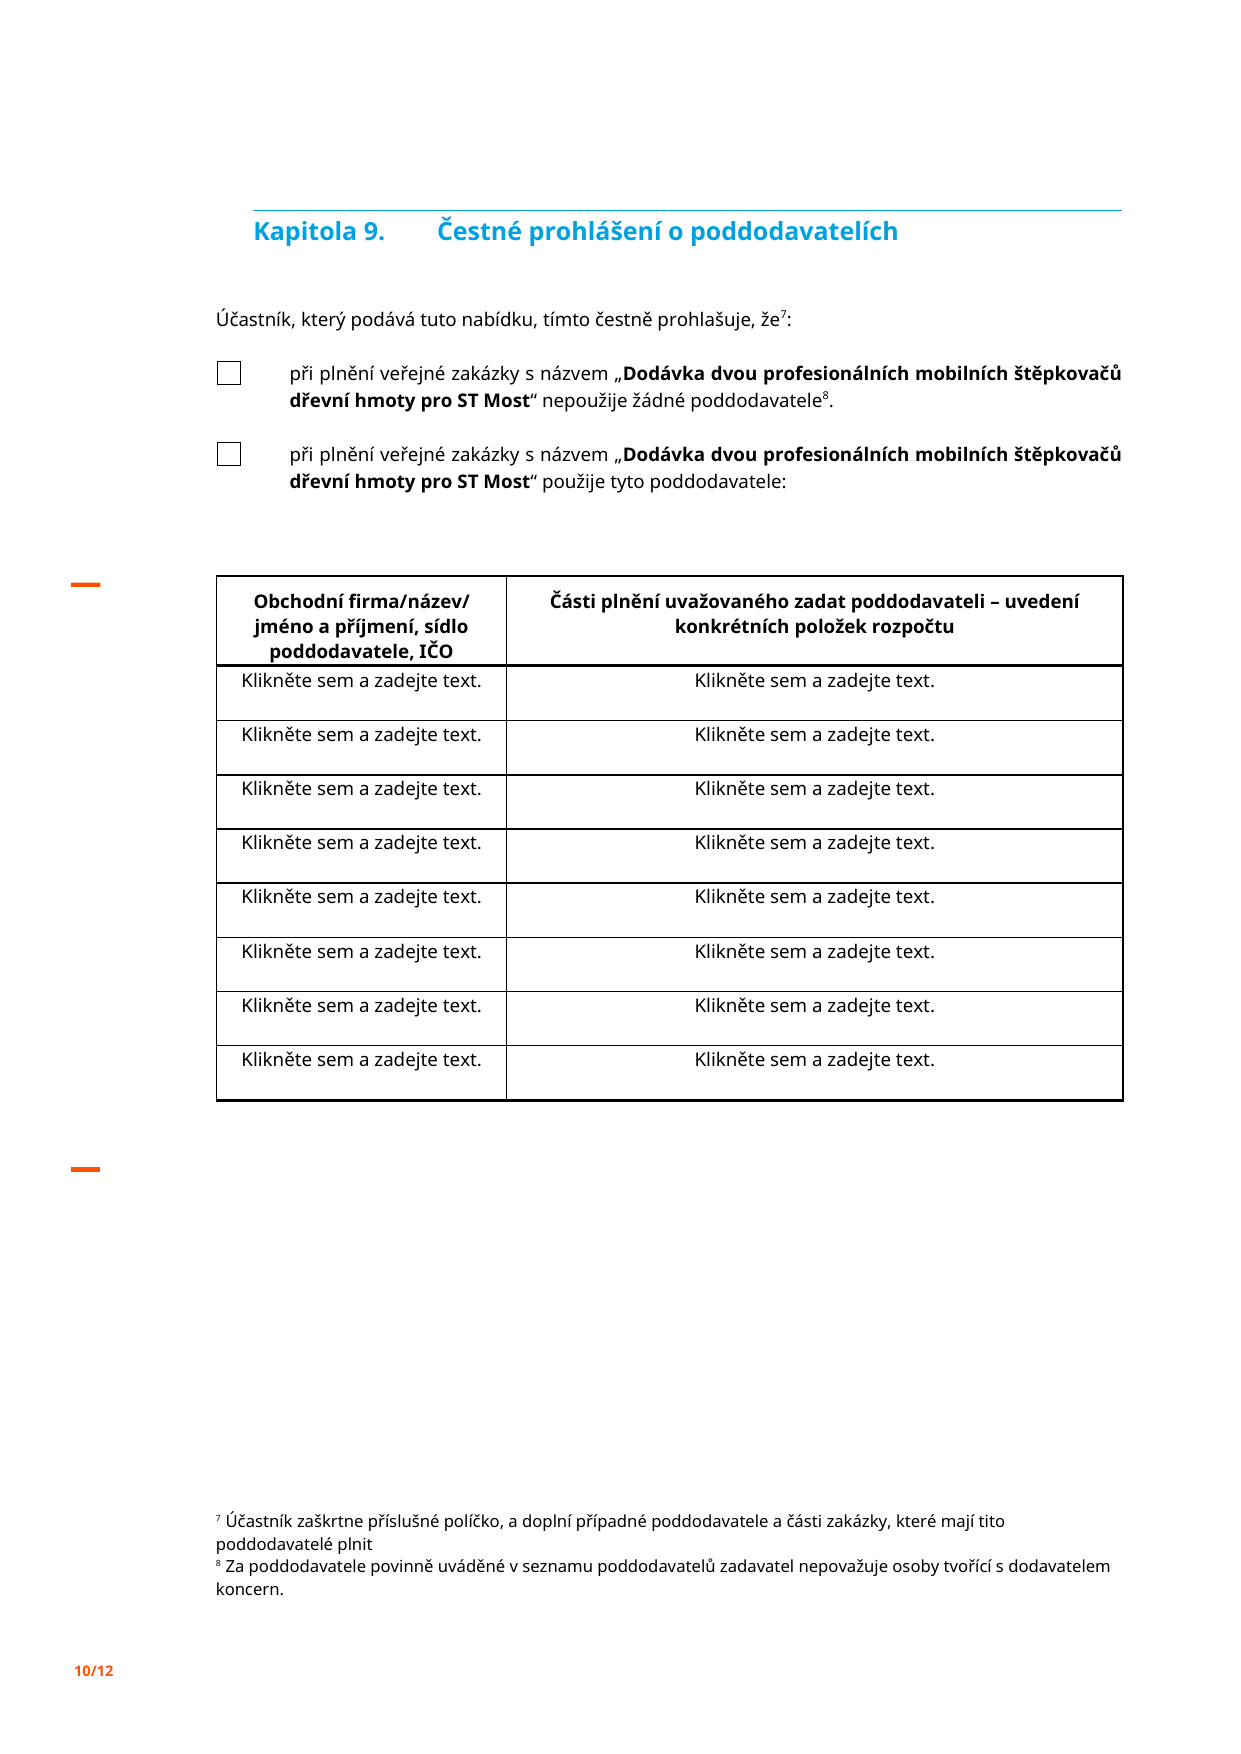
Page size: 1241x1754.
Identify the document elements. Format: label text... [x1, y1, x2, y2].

text Účastník, který podává tuto nabídku, tímto čestně prohlašuje, že: [216, 307, 1122, 332]
table_header Obchodní firma/název/ jméno a příjmení, sídlo poddodavatele, IČO [217, 577, 506, 664]
text při plnění veřejné zakázky s názvem „Dodávka dvou profesionálních mobilních štěpkovačů dřevní hmoty pro ST Most“ nepoužije žádné poddodavatele. [216, 360, 1122, 413]
table_header Části plnění uvažovaného zadat poddodavateli – uvedení konkrétních položek rozpočtu [507, 577, 1122, 664]
text při plnění veřejné zakázky s názvem „Dodávka dvou profesionálních mobilních štěpkovačů dřevní hmoty pro ST Most“ použije tyto poddodavatele: [216, 441, 1122, 494]
subtitle Čestné prohlášení o poddodavatelích [253, 211, 1122, 247]
